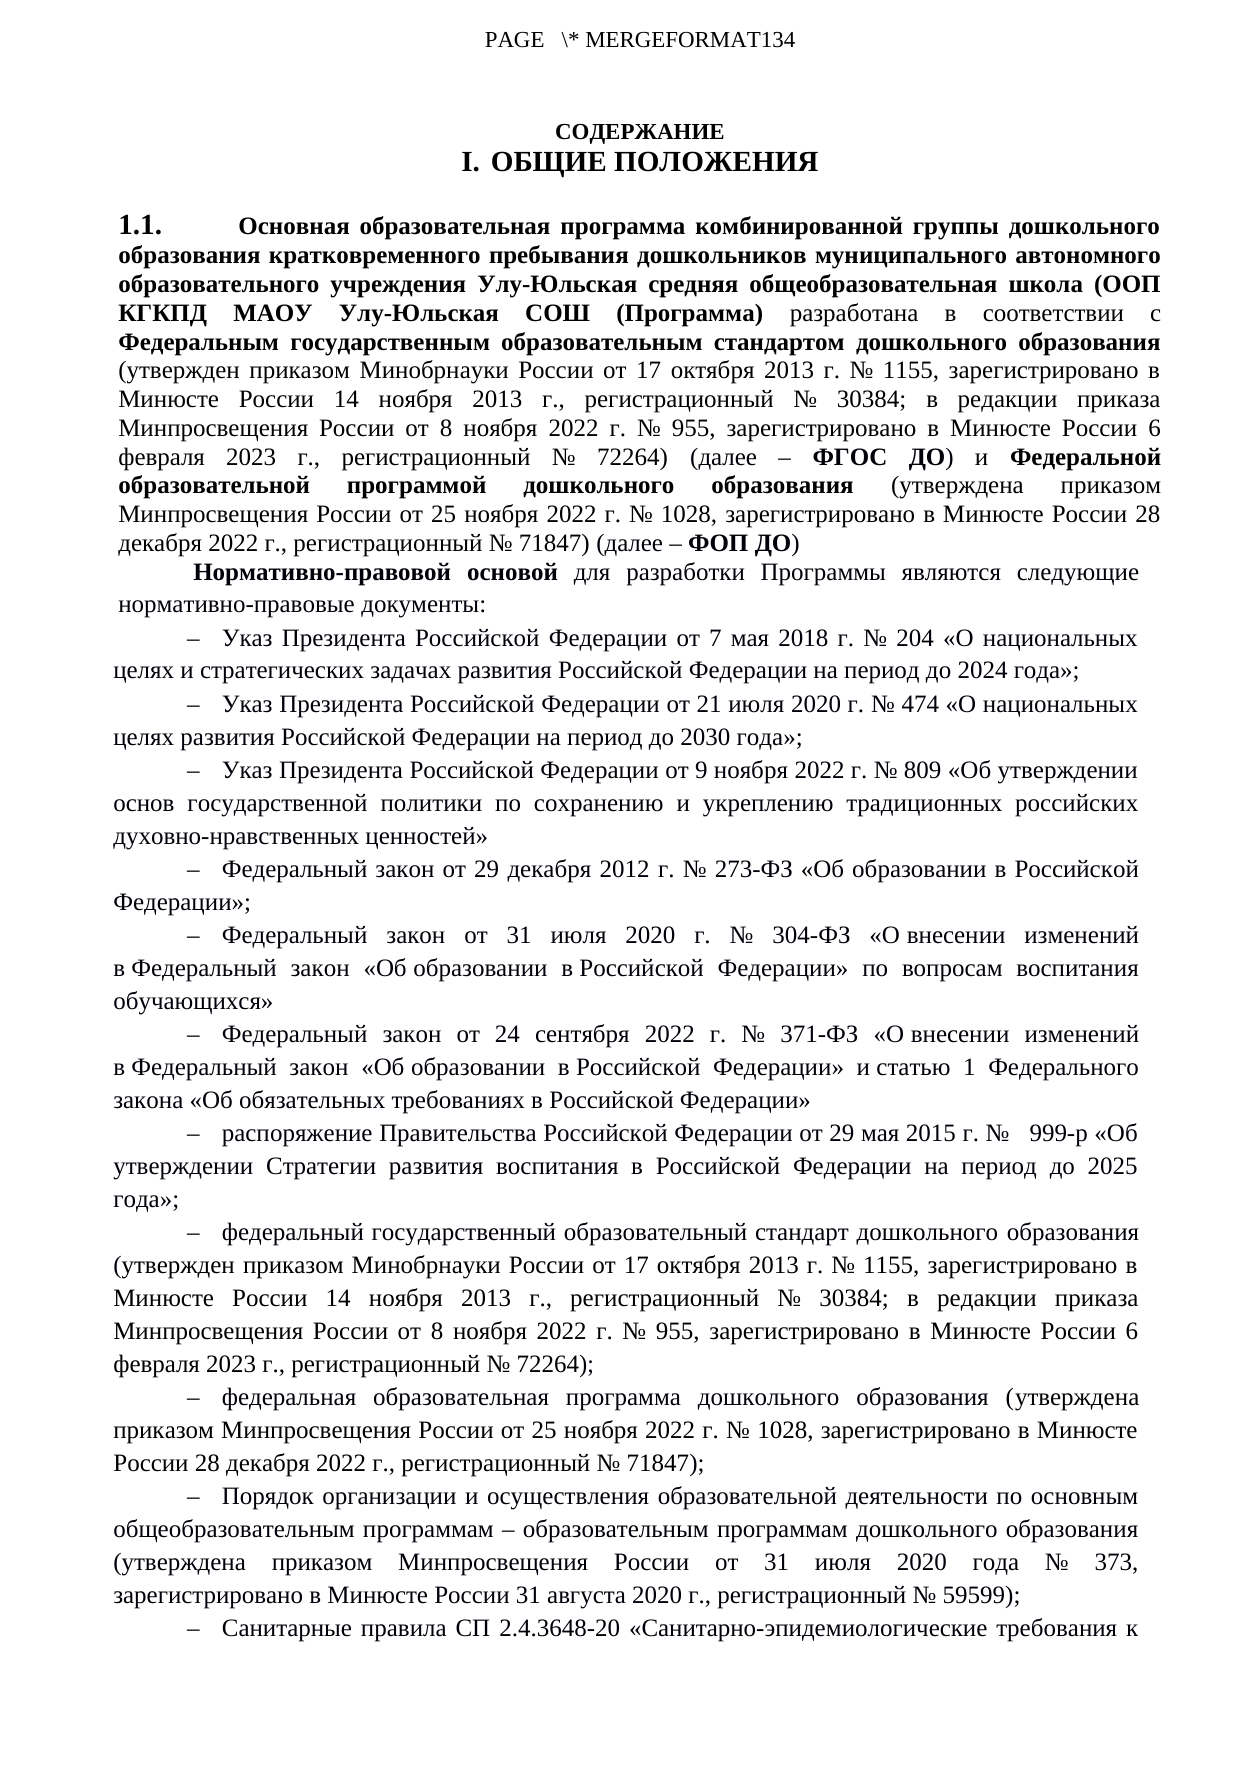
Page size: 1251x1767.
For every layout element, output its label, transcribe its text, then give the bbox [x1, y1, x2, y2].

list Федеральный закон от 31 июля 2020 г. № 304-ФЗ «О внесении изменений в Федеральный закон «Об образовании в Российской Федерации» по вопросам воспитания обучающихся» [113, 920, 1139, 1014]
list Указ Президента Российской Федерации от 9 ноября 2022 г. № 809 «Об утверждении основ государственной политики по сохранению и укреплению традиционных российских духовно-нравственных ценностей» [113, 755, 1139, 849]
list Федеральный закон от 24 сентября 2022 г. № 371-ФЗ «О внесении изменений в Федеральный закон «Об образовании в Российской Федерации» и статью 1 Федерального закона «Об обязательных требованиях в Российской Федерации» [113, 1019, 1139, 1114]
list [113, 1613, 1139, 1642]
list распоряжение Правительства Российской Федерации от 29 мая 2015 г. № 999-р «Об утверждении Стратегии развития воспитания в Российской Федерации на период до 2025 года»; [113, 1118, 1139, 1213]
list федеральный государственный образовательный стандарт дошкольного образования (утвержден приказом Минобрнауки России от 17 октября 2013 г. № 1155, зарегистрировано в Минюсте России 14 ноября 2013 г., регистрационный № 30384; в редакции приказа Минпросвещения России от 8 ноября 2022 г. № 955, зарегистрировано в Минюсте России 6 февраля 2023 г., регистрационный № 72264); [113, 1217, 1139, 1378]
list Указ Президента Российской Федерации от 7 мая 2018 г. № 204 «О национальных целях и стратегических задачах развития Российской Федерации на период до 2024 года»; [113, 623, 1139, 684]
list Порядок организации и осуществления образовательной деятельности по основным общеобразовательным программам – образовательным программам дошкольного образования (утверждена приказом Минпросвещения России от 31 июля 2020 года № 373, зарегистрировано в Минюсте России 31 августа 2020 г., регистрационный № 59599); [113, 1481, 1139, 1609]
list федеральная образовательная программа дошкольного образования (утверждена приказом Минпросвещения России от 25 ноября 2022 г. № 1028, зарегистрировано в Минюсте России 28 декабря 2022 г., регистрационный № 71847); [113, 1382, 1139, 1477]
list Федеральный закон от 29 декабря 2012 г. № 273-ФЗ «Об образовании в Российской Федерации»; [113, 854, 1139, 916]
text СОДЕРЖАНИЕ [118, 118, 1161, 144]
subtitle ОБЩИЕ ПОЛОЖЕНИЯ [118, 144, 1161, 178]
text Нормативно-правовой основой для разработки Программы являются следующие нормативно-правовые документы: [118, 557, 1139, 618]
list Указ Президента Российской Федерации от 21 июля 2020 г. № 474 «О национальных целях развития Российской Федерации на период до 2030 года»; [113, 689, 1139, 750]
list Основная образовательная программа комбинированной группы дошкольного образования кратковременного пребывания дошкольников муниципального автономного образовательного учреждения Улу-Юльская средняя общеобразовательная школа (ООП КГКПД МАОУ Улу-Юльская СОШ (Программа) разработана в соответствии с Федеральным государственным образовательным стандартом дошкольного образования (утвержден приказом Минобрнауки России от 17 октября 2013 г. № 1155, зарегистрировано в Минюсте России 14 ноября 2013 г., регистрационный № 30384; в редакции приказа Минпросвещения России от 8 ноября 2022 г. № 955, зарегистрировано в Минюсте России 6 февраля 2023 г., регистрационный № 72264) (далее – ФГОС ДО) и Федеральной образовательной программой дошкольного образования (утверждена приказом Минпросвещения России от 25 ноября 2022 г. № 1028, зарегистрировано в Минюсте России 28 декабря 2022 г., регистрационный № 71847) (далее – ФОП ДО) [118, 207, 1161, 557]
